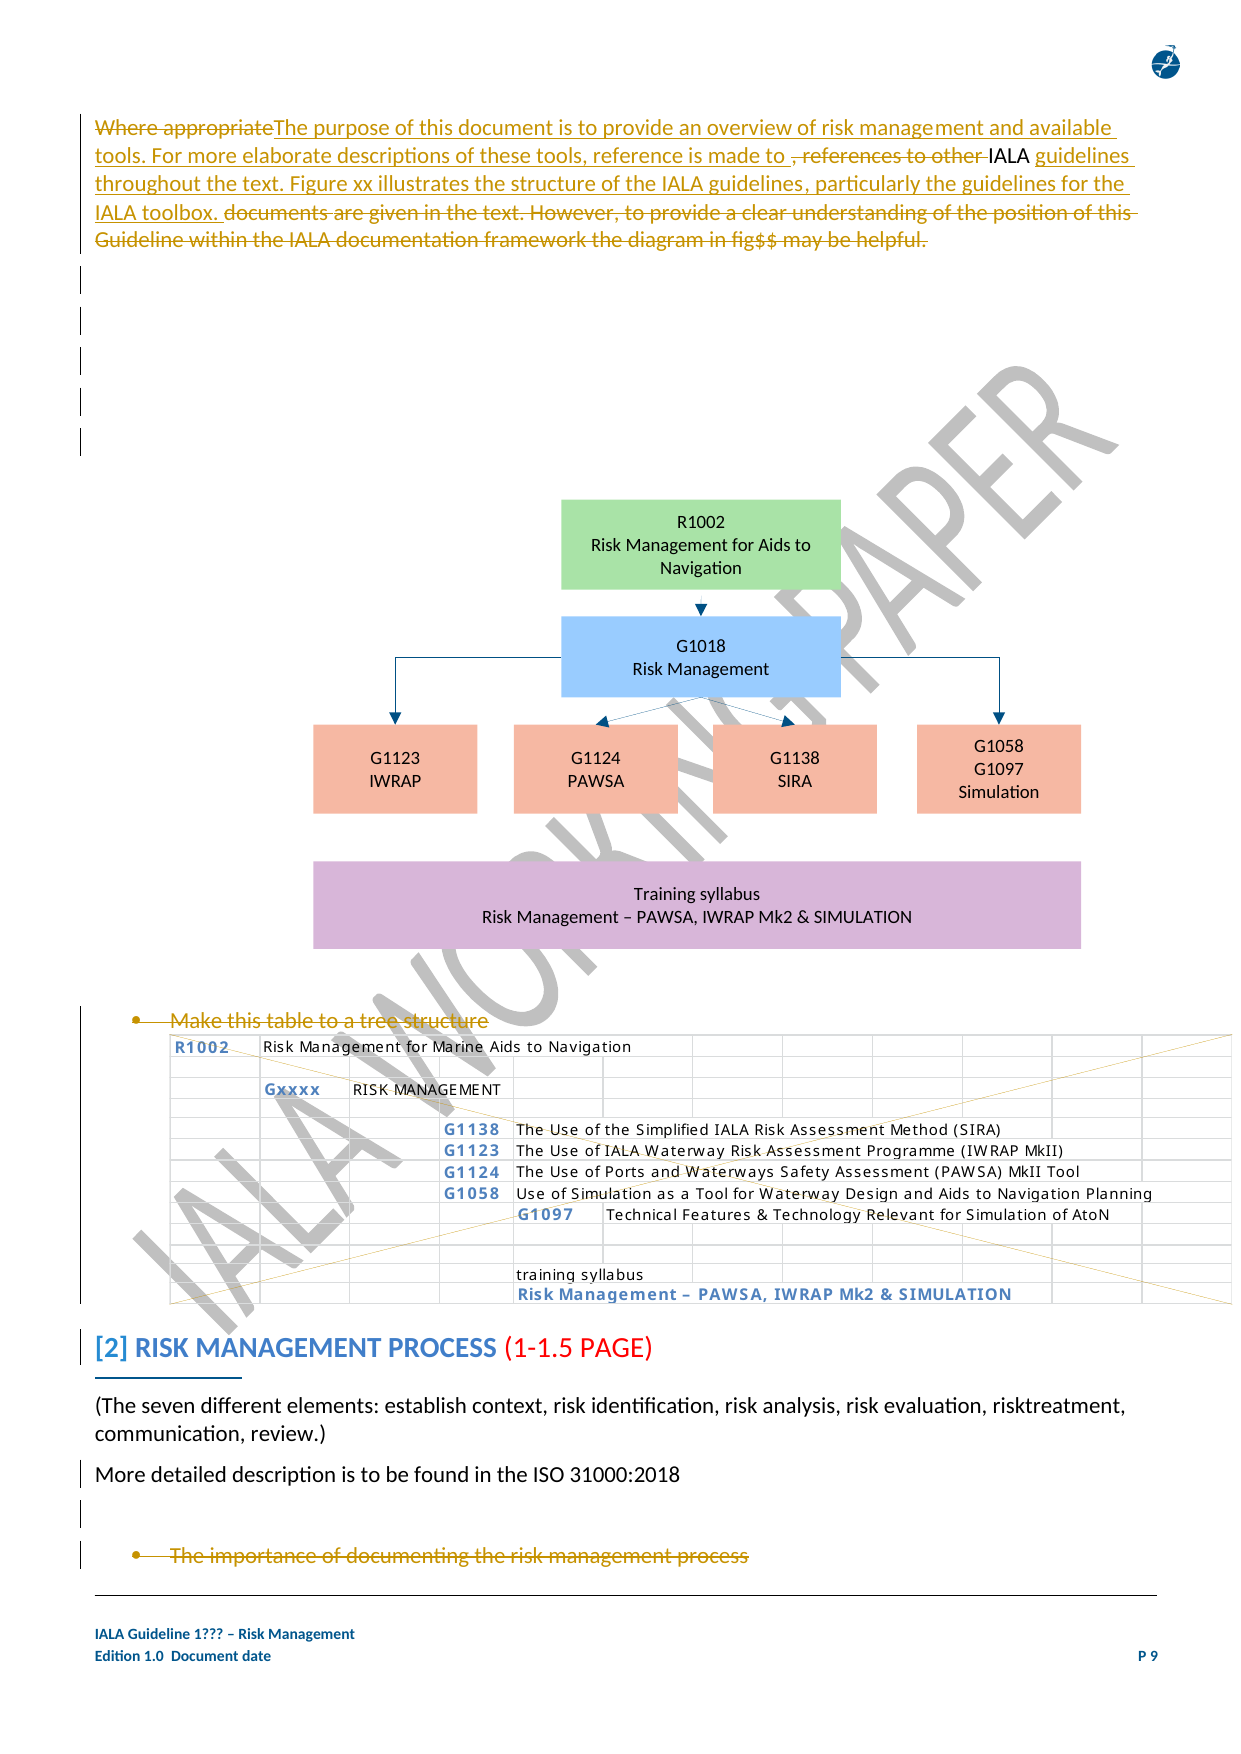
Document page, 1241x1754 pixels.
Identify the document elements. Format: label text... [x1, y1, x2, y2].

subtitle Risk management process (1-1.5 page) [94, 1329, 1157, 1365]
picture [1120, 0, 1239, 114]
text IALA [94, 113, 1157, 254]
text More detailed description is to be found in the ISO 31000:2018 [94, 1460, 1157, 1488]
text (The seven different elements: establish context, risk identification, risk analysis, risk evaluation, risktreatment, communication, review.) [94, 1391, 1157, 1447]
